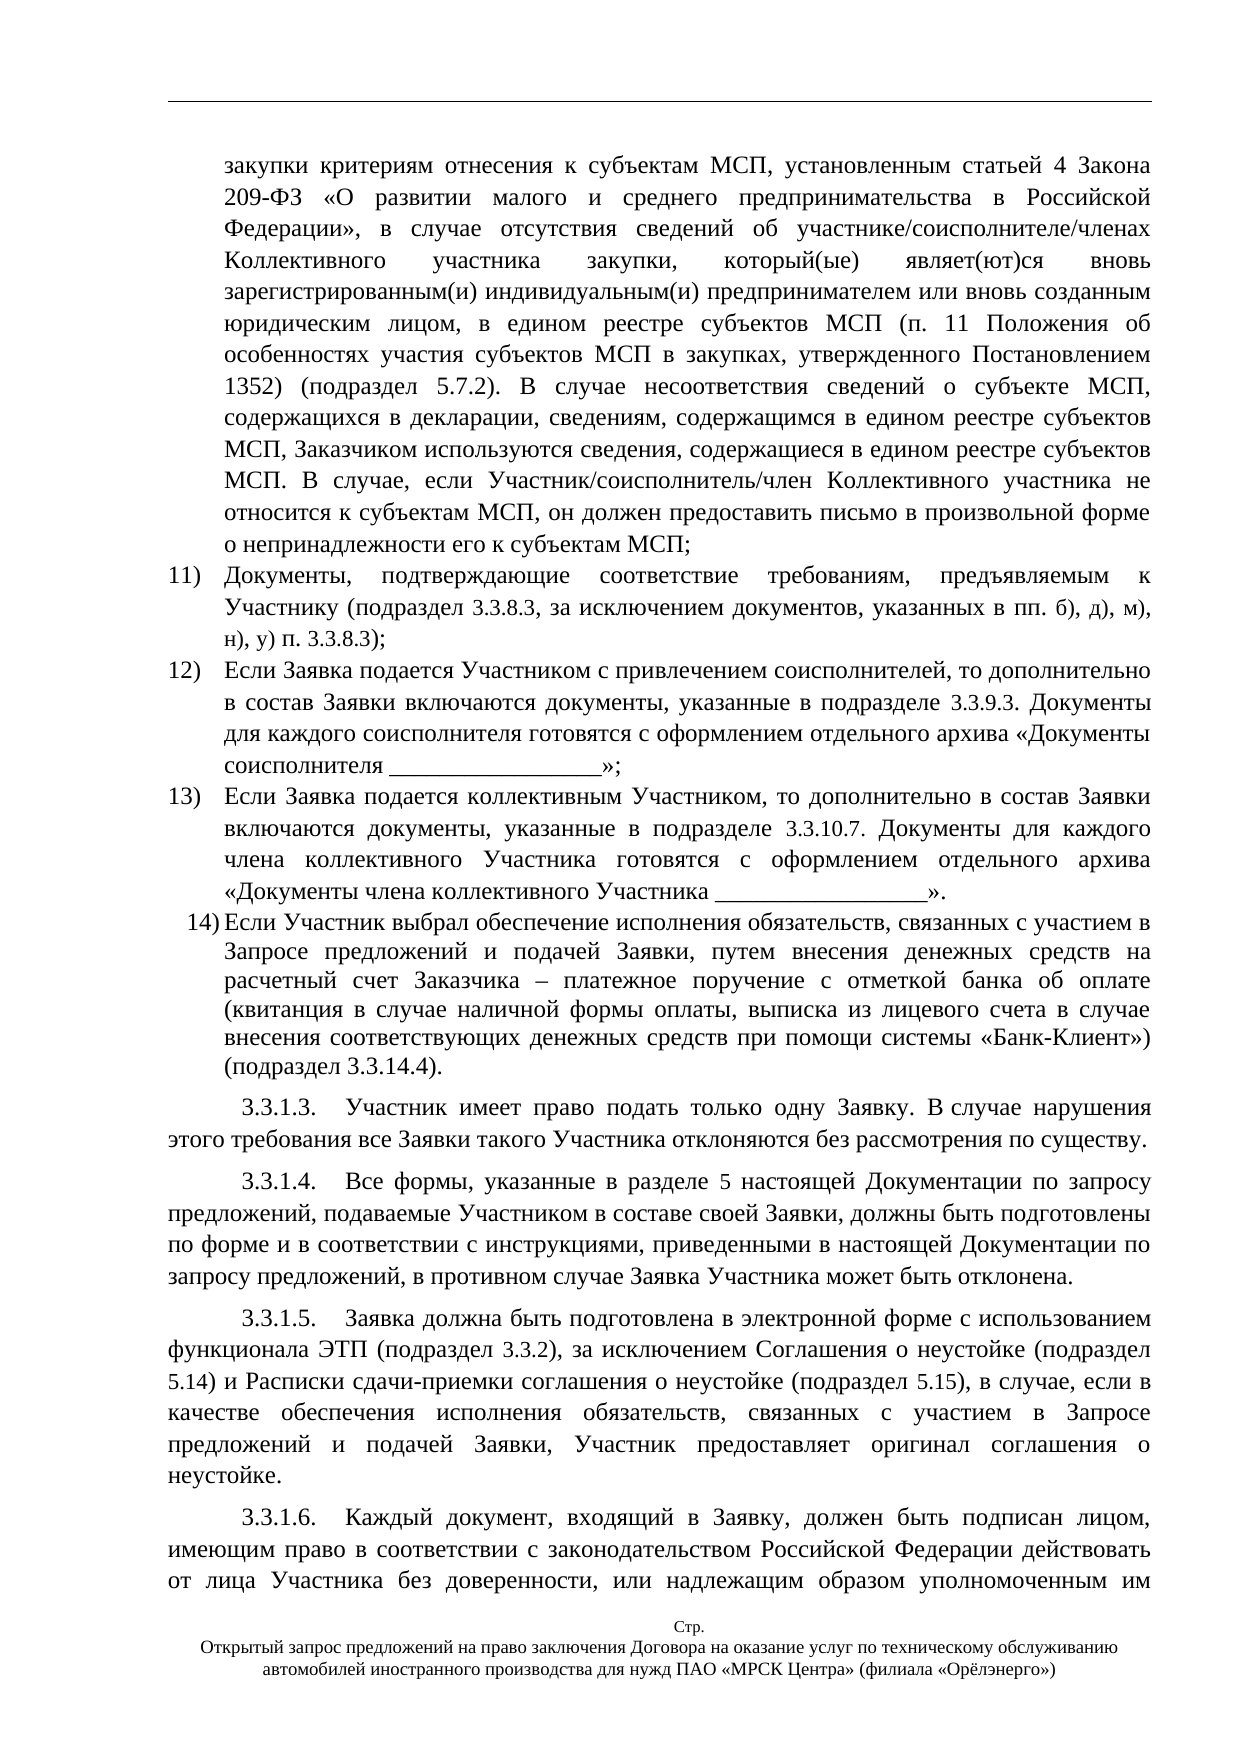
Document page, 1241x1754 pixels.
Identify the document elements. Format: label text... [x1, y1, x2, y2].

list Заявка должна быть подготовлена в электронной форме с использованием функционала ЭТП (подраздел 3.3.2), за исключением Соглашения о неустойке (подраздел 5.14) и Расписки сдачи-приемки соглашения о неустойке (подраздел 5.15), в случае, если в качестве обеспечения исполнения обязательств, связанных с участием в Запросе предложений и подачей Заявки, Участник предоставляет оригинал соглашения о неустойке. [168, 1303, 1152, 1489]
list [168, 150, 1152, 557]
list Если Заявка подается коллективным Участником, то дополнительно в состав Заявки включаются документы, указанные в подразделе 3.3.10.7. Документы для каждого члена коллективного Участника готовятся с оформлением отдельного архива «Документы члена коллективного Участника _________________». [168, 781, 1152, 905]
list Документы, подтверждающие соответствие требованиям, предъявляемым к Участнику (подраздел 3.3.8.3, за исключением документов, указанных в пп. б), д), м), н), у) п. 3.3.8.3); [168, 560, 1152, 652]
list Если Заявка подается Участником с привлечением соисполнителей, то дополнительно в состав Заявки включаются документы, указанные в подразделе 3.3.9.3. Документы для каждого соисполнителя готовятся с оформлением отдельного архива «Документы соисполнителя _________________»; [168, 655, 1152, 778]
list Участник имеет право подать только одну Заявку. В случае нарушения этого требования все Заявки такого Участника отклоняются без рассмотрения по существу. [168, 1092, 1152, 1153]
list Если Участник выбрал обеспечение исполнения обязательств, связанных с участием в Запросе предложений и подачей Заявки, путем внесения денежных средств на расчетный счет Заказчика – платежное поручение с отметкой банка об оплате (квитанция в случае наличной формы оплаты, выписка из лицевого счета в случае внесения соответствующих денежных средств при помощи системы «Банк-Клиент») (подраздел 3.3.14.4). [186, 907, 1152, 1080]
list Все формы, указанные в разделе 5 настоящей Документации по запросу предложений, подаваемые Участником в составе своей Заявки, должны быть подготовлены по форме и в соответствии с инструкциями, приведенными в настоящей Документации по запросу предложений, в противном случае Заявка Участника может быть отклонена. [168, 1166, 1152, 1289]
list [168, 1502, 1152, 1594]
